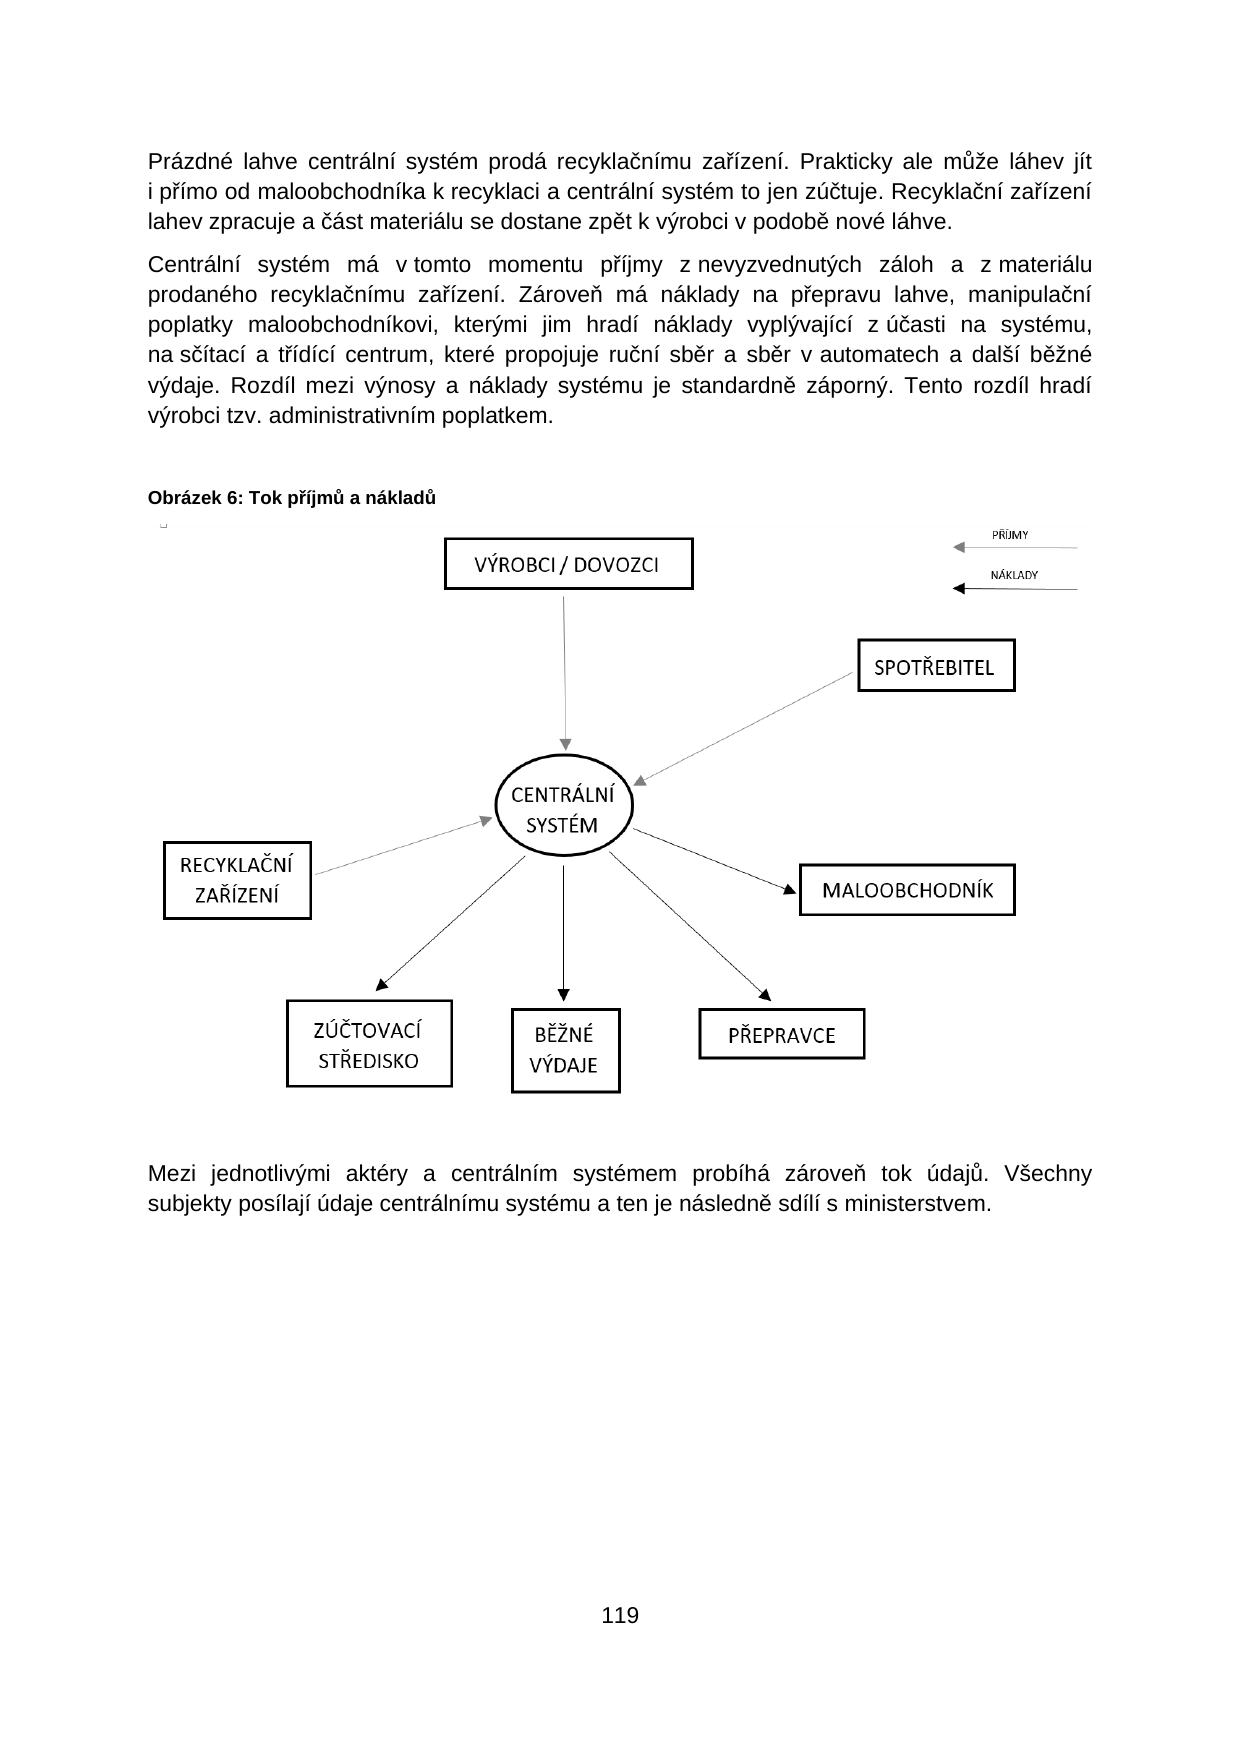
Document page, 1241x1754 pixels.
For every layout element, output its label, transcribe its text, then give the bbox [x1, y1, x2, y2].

picture [147, 524, 1093, 1101]
text Centrální systém má v tomto momentu příjmy z nevyzvednutých záloh a z materiálu prodaného recyklačnímu zařízení. Zároveň má náklady na přepravu lahve, manipulační poplatky maloobchodníkovi, kterými jim hradí náklady vyplývající z účasti na systému, na sčítací a třídící centrum, které propojuje ruční sběr a sběr v automatech a další běžné výdaje. Rozdíl mezi výnosy a náklady systému je standardně záporný. Tento rozdíl hradí výrobci tzv. administrativním poplatkem. [148, 251, 1093, 428]
text Mezi jednotlivými aktéry a centrálním systémem probíhá zároveň tok údajů. Všechny subjekty posílají údaje centrálnímu systému a ten je následně sdílí s ministerstvem. [148, 1160, 1093, 1217]
text Prázdné lahve centrální systém prodá recyklačnímu zařízení. Prakticky ale může láhev jít i přímo od maloobchodníka k recyklaci a centrální systém to jen zúčtuje. Recyklační zařízení lahev zpracuje a část materiálu se dostane zpět k výrobci v podobě nové láhve. [148, 148, 1093, 234]
text Obrázek 6: Tok příjmů a nákladů [148, 487, 1093, 509]
